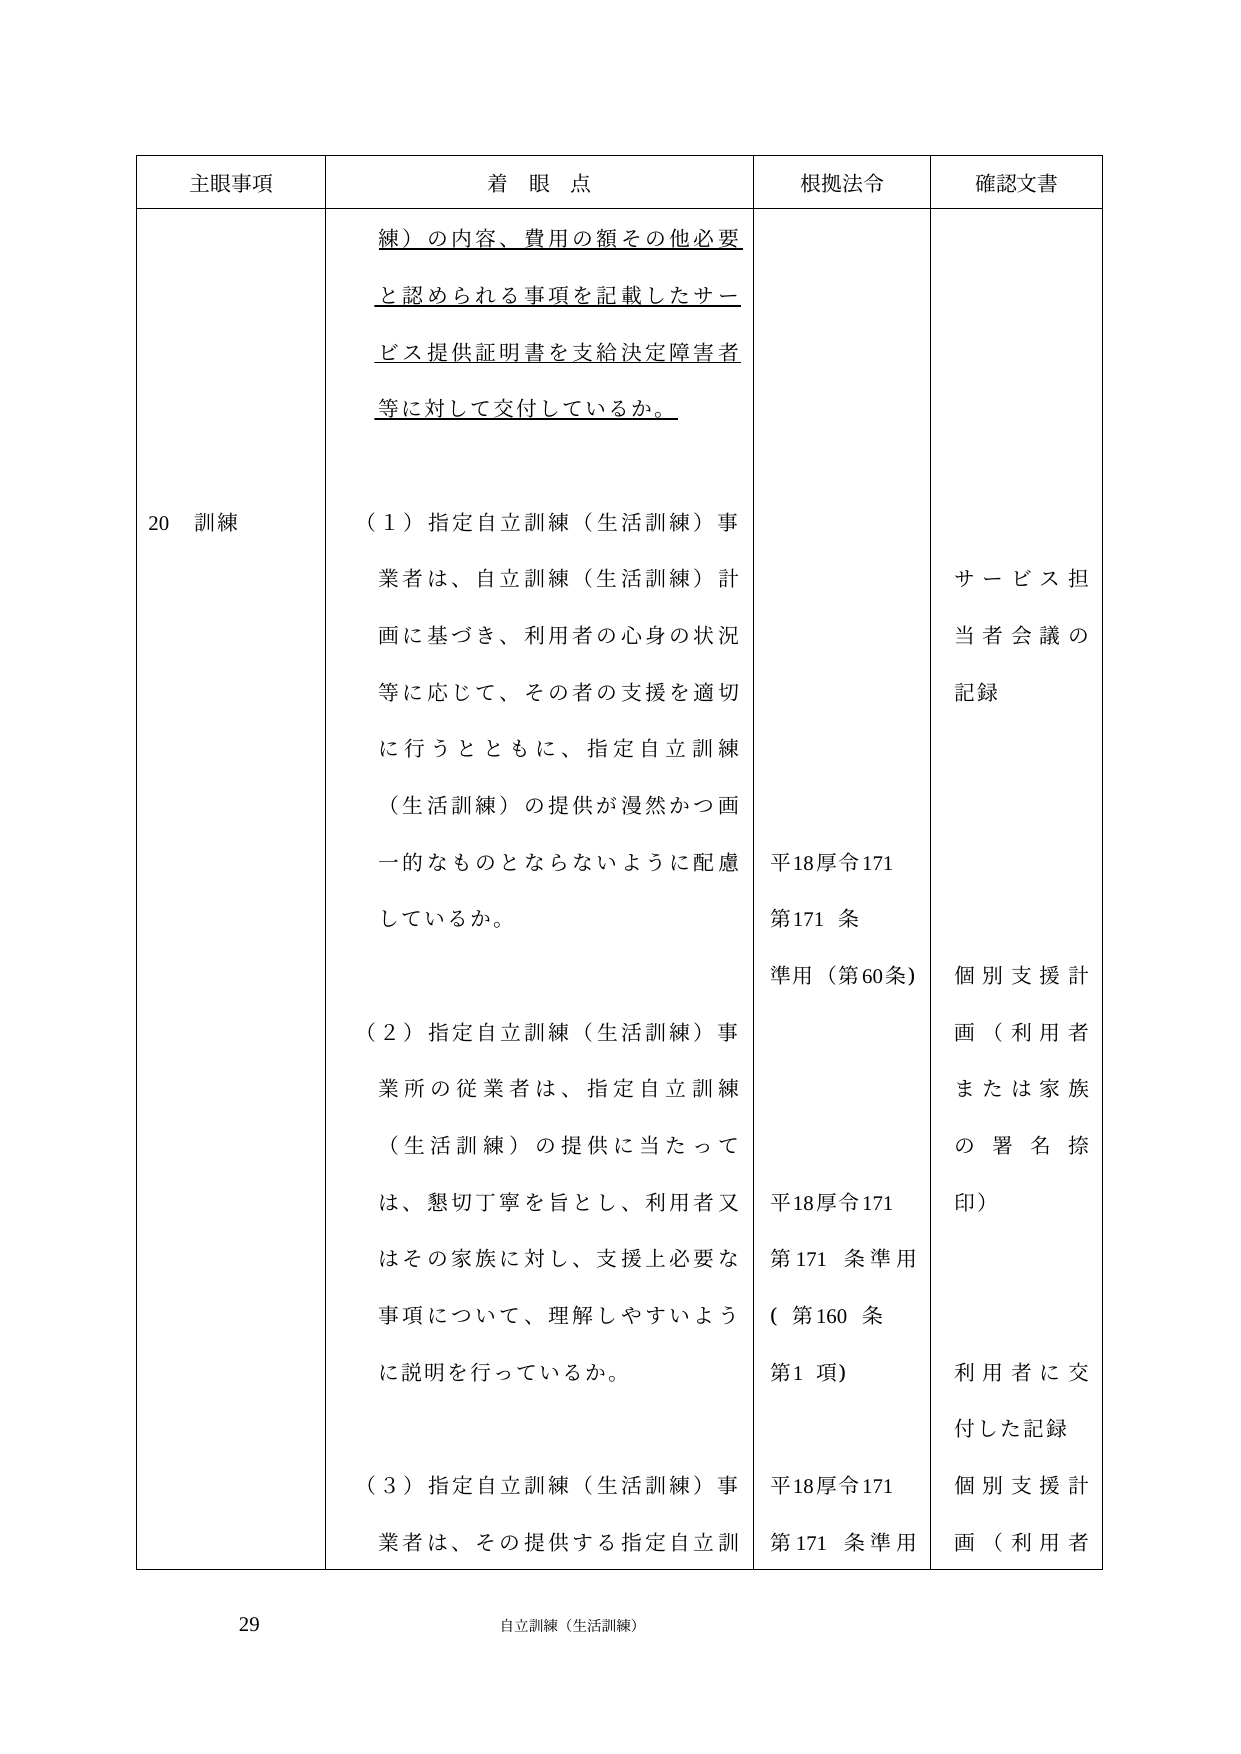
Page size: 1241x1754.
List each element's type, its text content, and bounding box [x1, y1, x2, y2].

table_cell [931, 209, 1102, 1569]
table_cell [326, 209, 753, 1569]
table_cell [137, 209, 325, 1569]
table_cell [754, 209, 930, 1569]
table_header 主眼事項 [137, 156, 325, 208]
table_header 着 眼 点 [326, 156, 753, 208]
table_header 確認文書 [931, 156, 1102, 208]
table_header 根拠法令 [754, 156, 930, 208]
